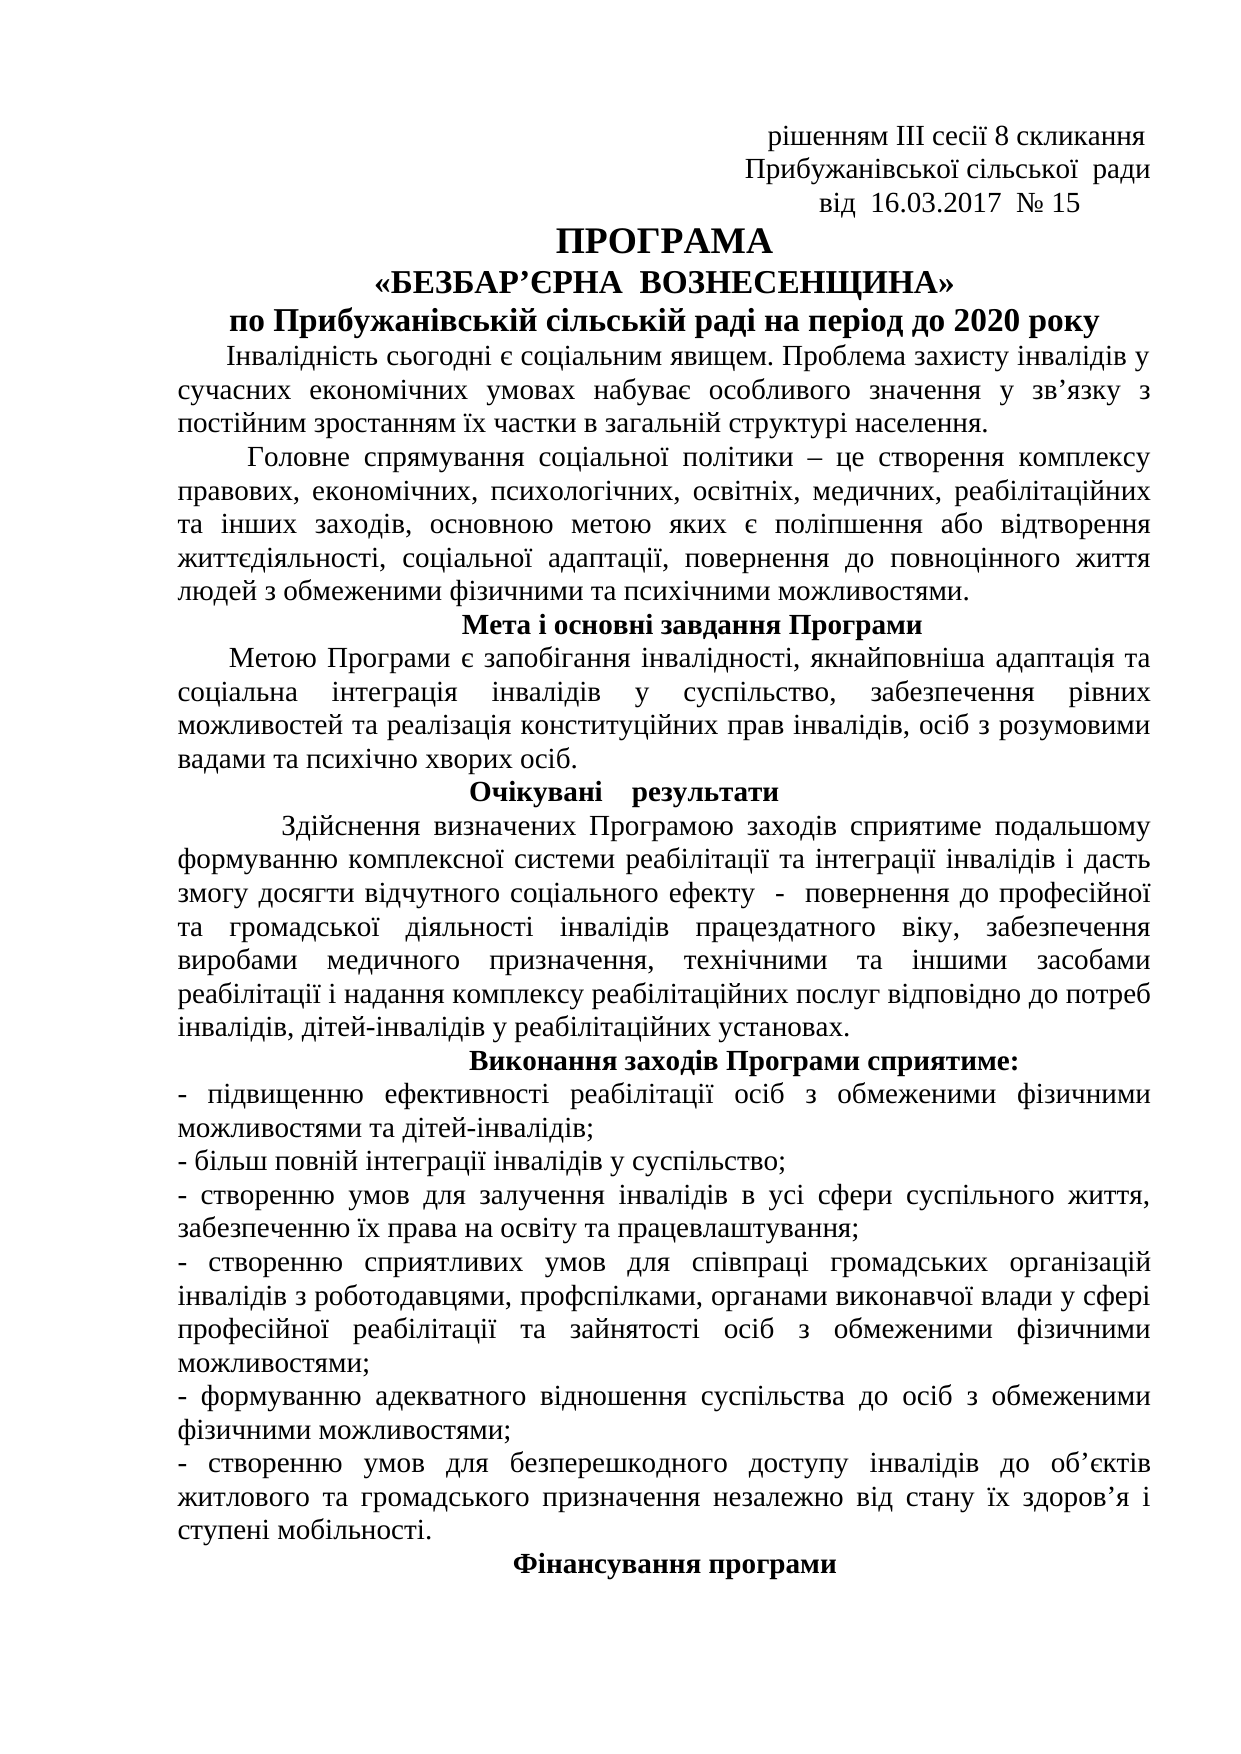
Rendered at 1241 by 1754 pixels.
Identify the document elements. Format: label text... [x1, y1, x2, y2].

text Головне спрямування соціальної політики – це створення комплексу правових, економічних, психологічних, освітніх, медичних, реабілітаційних та інших заходів, основною метою яких є поліпшення або відтворення життєдіяльності, соціальної адаптації, повернення до повноцінного життя людей з обмеженими фізичними та психічними можливостями. [177, 439, 1152, 607]
text - створенню умов для залучення інвалідів в усі сфери суспільного життя, забезпеченню їх права на освіту та працевлаштування; [177, 1177, 1152, 1244]
text ПРОГРАМА [177, 219, 1152, 262]
text - створенню умов для безперешкодного доступу інвалідів до об’єктів житлового та громадського призначення незалежно від стану їх здоров’я і ступені мобільності. [177, 1445, 1152, 1546]
text по Прибужанівській сільській раді на період до 2020 року [177, 300, 1152, 338]
text Мета і основні завдання Програми [177, 607, 1152, 640]
text «БЕЗБАР’ЄРНА ВОЗНЕСЕНЩИНА» [177, 262, 1152, 300]
text від 16.03.2017 № 15 [177, 185, 1152, 219]
text Метою Програми є запобігання інвалідності, якнайповніша адаптація та соціальна інтеграція інвалідів у суспільство, забезпечення рівних можливостей та реалізація конституційних прав інвалідів, осіб з розумовими вадами та психічно хворих осіб. [177, 640, 1152, 774]
text Здійснення визначених Програмою заходів сприятиме подальшому формуванню комплексної системи реабілітації та інтеграції інвалідів і дасть змогу досягти відчутного соціального ефекту - повернення до професійної та громадської діяльності інвалідів працездатного віку, забезпечення виробами медичного призначення, технічними та іншими засобами реабілітації і надання комплексу реабілітаційних послуг відповідно до потреб інвалідів, дітей-інвалідів у реабілітаційних установах. [177, 808, 1152, 1043]
text - підвищенню ефективності реабілітації осіб з обмеженими фізичними можливостями та дітей-інвалідів; [177, 1076, 1152, 1143]
text Інвалідність сьогодні є соціальним явищем. Проблема захисту інвалідів у сучасних економічних умовах набуває особливого значення у зв’язку з постійним зростанням їх частки в загальній структурі населення. [177, 338, 1152, 439]
text - більш повній інтеграції інвалідів у суспільство; [177, 1143, 1152, 1177]
text Фінансування програми [177, 1546, 1152, 1579]
text Виконання заходів Програми сприятиме: [177, 1043, 1152, 1076]
text Прибужанівської сільської ради [693, 152, 1152, 185]
text Очікувані результати [177, 774, 1152, 808]
text - формуванню адекватного відношення суспільства до осіб з обмеженими фізичними можливостями; [177, 1378, 1152, 1445]
text - створенню сприятливих умов для співпраці громадських організацій інвалідів з роботодавцями, профспілками, органами виконавчої влади у сфері професійної реабілітації та зайнятості осіб з обмеженими фізичними можливостями; [177, 1244, 1152, 1378]
text рішенням ІІІ сесії 8 скликання [693, 118, 1152, 152]
